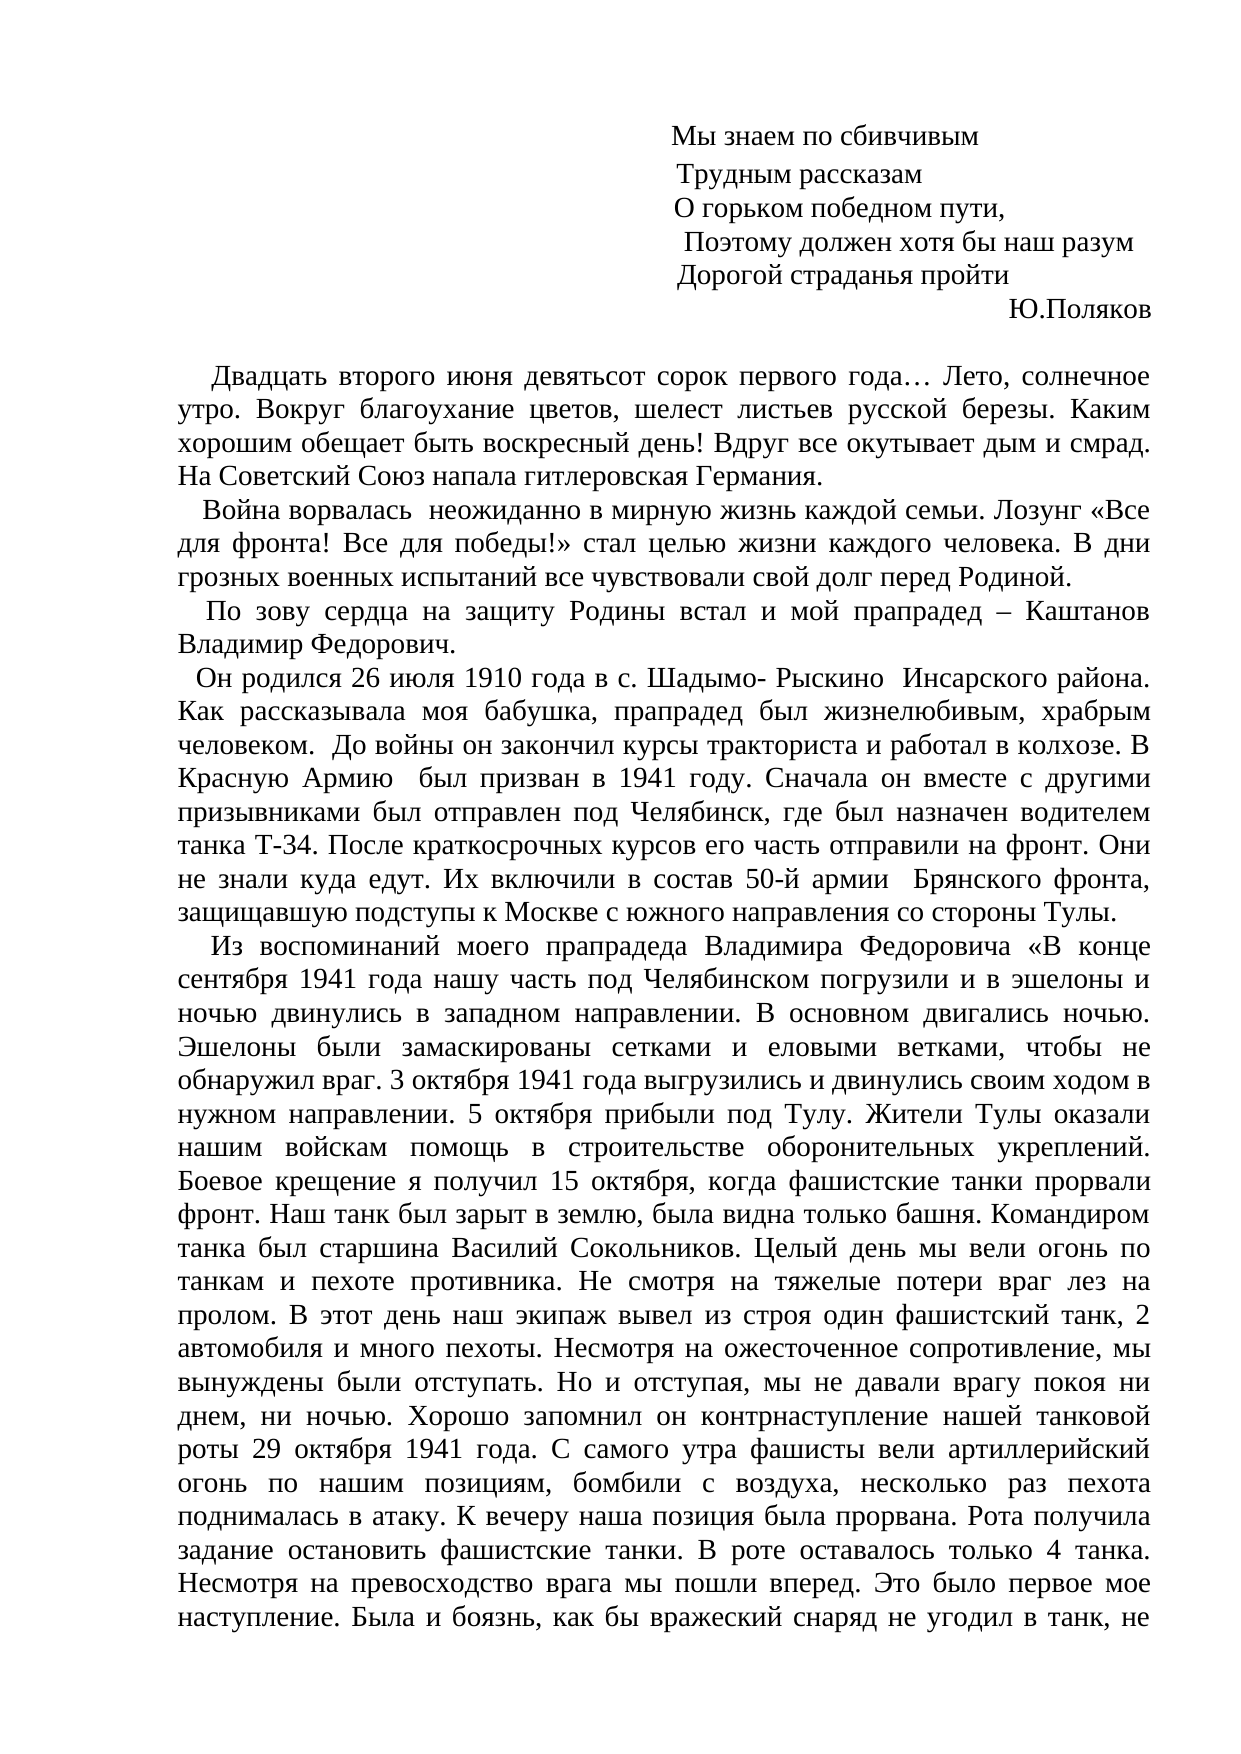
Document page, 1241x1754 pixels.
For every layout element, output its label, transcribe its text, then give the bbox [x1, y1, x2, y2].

text Двадцать второго июня девятьсот сорок первого года… Лето, солнечное утро. Вокруг благоухание цветов, шелест листьев русской березы. Каким хорошим обещает быть воскресный день! Вдруг все окутывает дым и смрад. На Советский Союз напала гитлеровская Германия. [177, 358, 1152, 492]
text Трудным рассказам [177, 157, 1152, 190]
text Дорогой страданья пройти [177, 257, 1152, 291]
text Мы знаем по сбивчивым [177, 118, 1152, 152]
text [177, 928, 1152, 1632]
text О горьком победном пути, [177, 190, 1152, 224]
text Он родился 26 июля 1910 года в с. Шадымо- Рыскино Инсарского района. Как рассказывала моя бабушка, прапрадед был жизнелюбивым, храбрым человеком. До войны он закончил курсы тракториста и работал в колхозе. В Красную Армию был призван в 1941 году. Сначала он вместе с другими призывниками был отправлен под Челябинск, где был назначен водителем танка Т-34. После краткосрочных курсов его часть отправили на фронт. Они не знали куда едут. Их включили в состав 50-й армии Брянского фронта, защищавшую подступы к Москве с южного направления со стороны Тулы. [177, 660, 1152, 928]
text Ю.Поляков [177, 291, 1152, 324]
text По зову сердца на защиту Родины встал и мой прапрадед – Каштанов Владимир Федорович. [177, 593, 1152, 660]
text Война ворвалась неожиданно в мирную жизнь каждой семьи. Лозунг «Все для фронта! Все для победы!» стал целью жизни каждого человека. В дни грозных военных испытаний все чувствовали свой долг перед Родиной. [177, 492, 1152, 593]
text Поэтому должен хотя бы наш разум [177, 224, 1152, 257]
